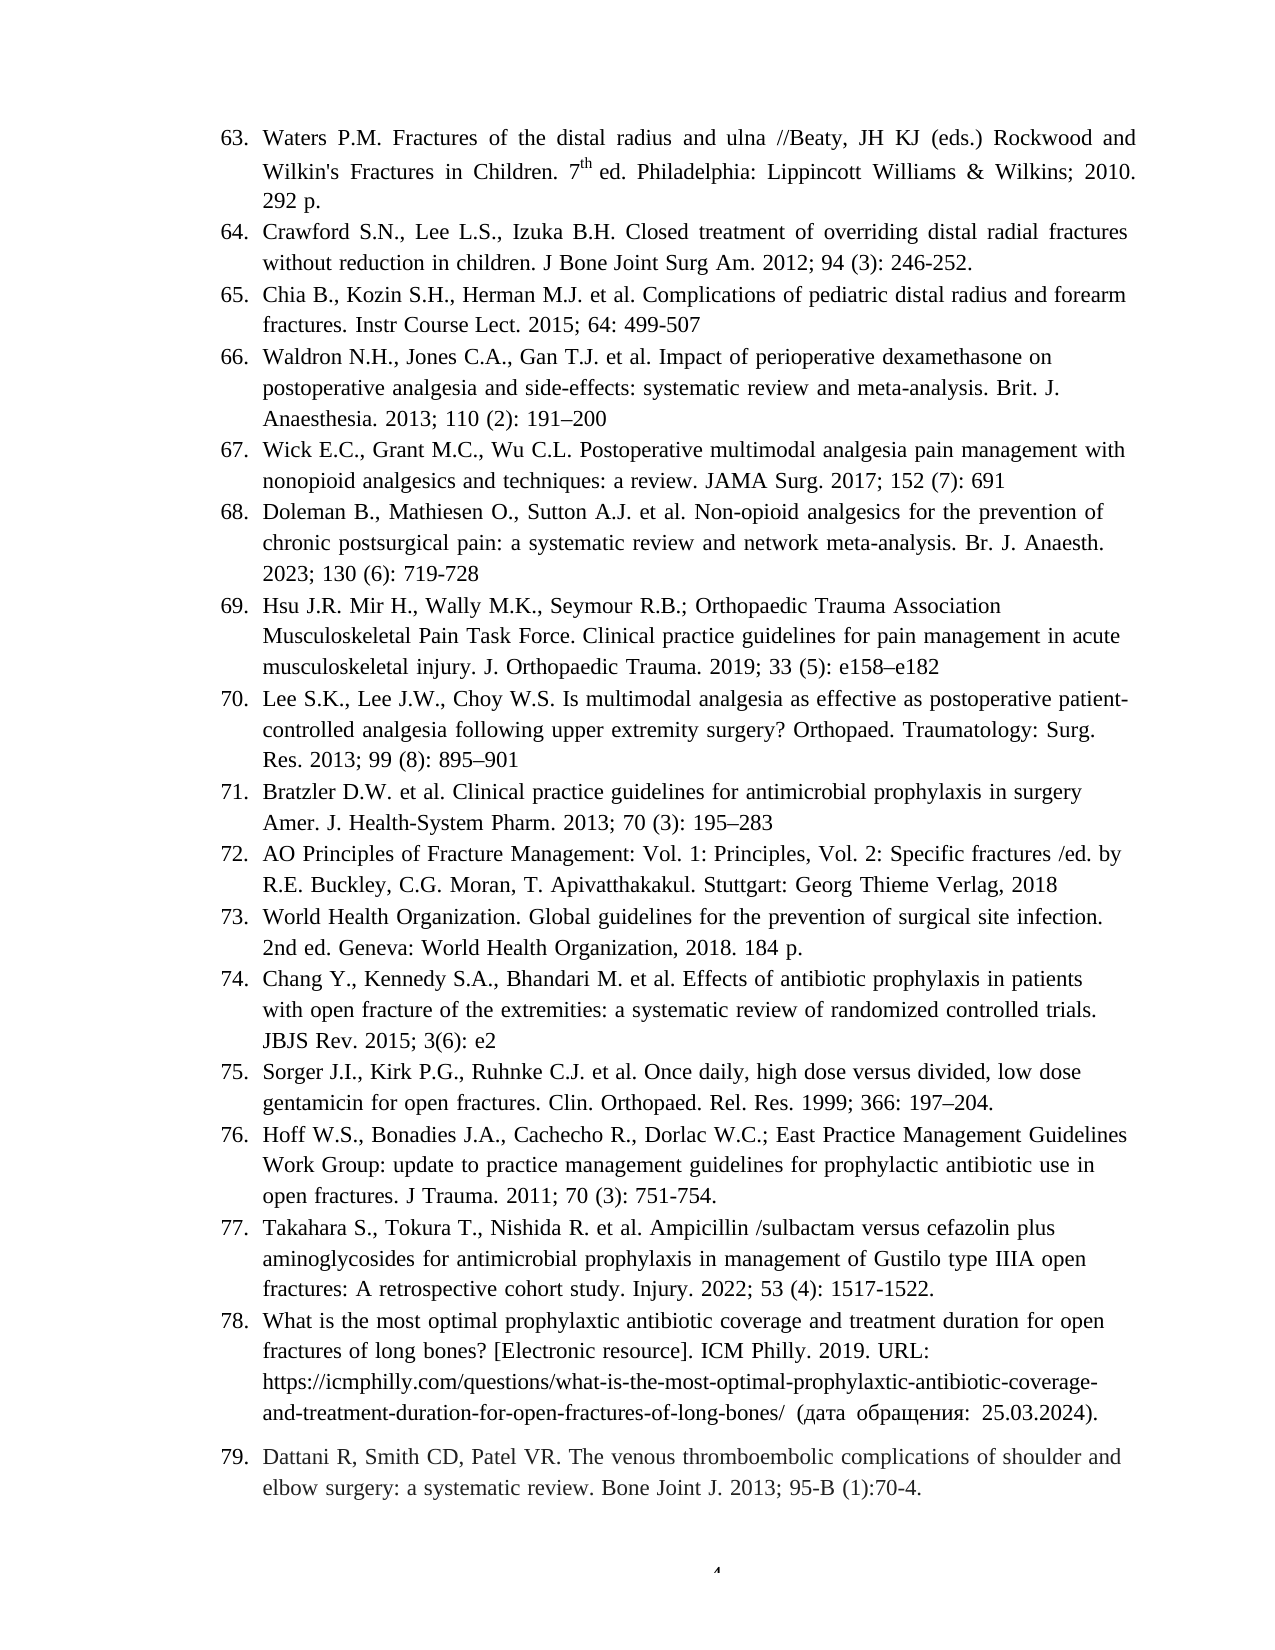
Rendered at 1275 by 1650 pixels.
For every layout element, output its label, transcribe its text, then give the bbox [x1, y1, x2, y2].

list Lee S.K., Lee J.W., Choy W.S. Is multimodal analgesia as effective as postoperative patient- controlled analgesia following upper extremity surgery? Orthopaed. Traumatology: Surg. Res. 2013; 99 (8): 895–901 [220, 685, 1133, 773]
text R.E. Buckley, C.G. Moran, T. Apivatthakakul. Stuttgart: Georg Thieme Verlag, 2018 [262, 871, 1148, 897]
list Crawford S.N., Lee L.S., Izuka B.H. Closed treatment of overriding distal radial fractures without reduction in children. J Bone Joint Surg Am. 2012; 94 (3): 246-252. [220, 218, 1136, 276]
list Bratzler D.W. et al. Clinical practice guidelines for antimicrobial prophylaxis in surgery Amer. J. Health-System Pharm. 2013; 70 (3): 195–283 [220, 778, 1089, 835]
list AO Principles of Fracture Management: Vol. 1: Principles, Vol. 2: Specific fractures /ed. by [220, 840, 1148, 867]
list Hoff W.S., Bonadies J.A., Cachecho R., Dorlac W.C.; East Practice Management Guidelines Work Group: update to practice management guidelines for prophylactic antibiotic use in open fractures. J Trauma. 2011; 70 (3): 751-754. [220, 1121, 1133, 1209]
list Chang Y., Kennedy S.A., Bhandari M. et al. Effects of antibiotic prophylaxis in patients with open fracture of the extremities: a systematic review of randomized controlled trials. JBJS Rev. 2015; 3(6): e2 [220, 965, 1104, 1053]
list Takahara S., Tokura T., Nishida R. et al. Ampicillin /sulbactam versus cefazolin plus aminoglycosides for antimicrobial prophylaxis in management of Gustilo type IIIA open fractures: A retrospective cohort study. Injury. 2022; 53 (4): 1517-1522. [220, 1214, 1094, 1302]
list Dattani R, Smith CD, Patel VR. The venous thromboembolic complications of shoulder and elbow surgery: a systematic review. Bone Joint J. 2013; 95-B (1):70-4. [220, 1443, 1124, 1500]
list Hsu J.R. Mir H., Wally M.K., Seymour R.B.; Orthopaedic Trauma Association Musculoskeletal Pain Task Force. Clinical practice guidelines for pain management in acute musculoskeletal injury. J. Orthopaedic Trauma. 2019; 33 (5): e158–e182 [220, 592, 1124, 680]
list Waters P.M. Fractures of the distal radius and ulna //Beaty, JH KJ (eds.) Rockwood and Wilkin's Fractures in Children. 7th ed. Philadelphia: Lippincott Williams & Wilkins; 2010. 292 p. [220, 124, 1137, 213]
list What is the most optimal prophylaxtic antibiotic coverage and treatment duration for open fractures of long bones? [Electronic resource]. ICM Philly. 2019. URL: https://icmphilly.com/questions/what-is-the-most-optimal-prophylaxtic-antibiotic-coverage- and-treatment-duration-for-open-fractures-of-long-bones/ (дата обращения: 25.03.2024). [220, 1307, 1128, 1426]
list World Health Organization. Global guidelines for the prevention of surgical site infection. 2nd ed. Geneva: World Health Organization, 2018. 184 p. [220, 903, 1107, 960]
list Chia B., Kozin S.H., Herman M.J. et al. Complications of pediatric distal radius and forearm fractures. Instr Course Lect. 2015; 64: 499-507 [220, 281, 1133, 338]
list Sorger J.I., Kirk P.G., Ruhnke C.J. et al. Once daily, high dose versus divided, low dose gentamicin for open fractures. Clin. Orthopaed. Rel. Res. 1999; 366: 197–204. [220, 1058, 1089, 1116]
list Wick E.C., Grant M.C., Wu C.L. Postoperative multimodal analgesia pain management with nonopioid analgesics and techniques: a review. JAMA Surg. 2017; 152 (7): 691 [220, 436, 1133, 493]
list Doleman B., Mathiesen O., Sutton A.J. et al. Non-opioid analgesics for the prevention of chronic postsurgical pain: a systematic review and network meta-analysis. Br. J. Anaesth. 2023; 130 (6): 719-728 [220, 498, 1104, 586]
list Waldron N.H., Jones C.A., Gan T.J. et al. Impact of perioperative dexamethasone on postoperative analgesia and side-effects: systematic review and meta-analysis. Brit. J. Anaesthesia. 2013; 110 (2): 191–200 [220, 343, 1065, 431]
